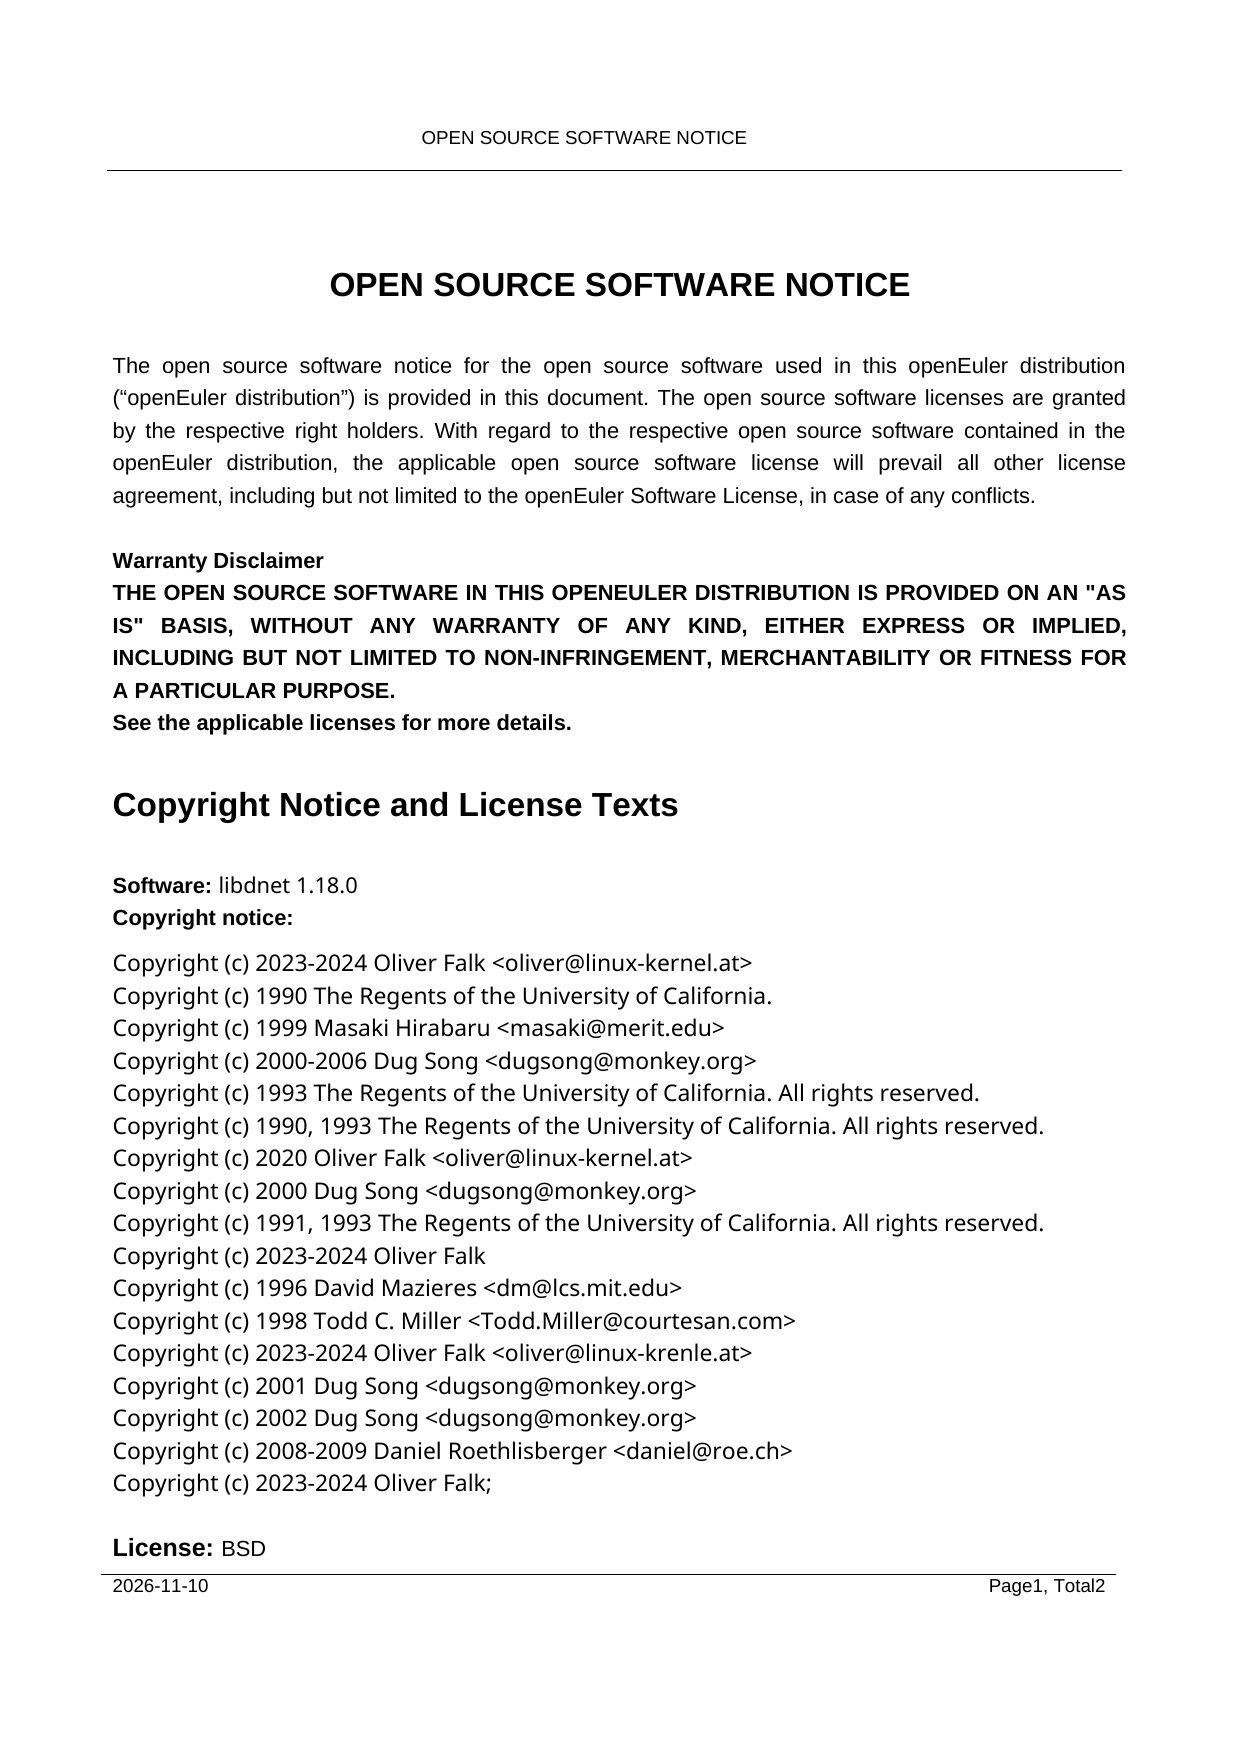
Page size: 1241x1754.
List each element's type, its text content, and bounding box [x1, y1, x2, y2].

title Software: libdnet 1.18.0 [112, 869, 1128, 901]
text THE OPEN SOURCE SOFTWARE IN THIS OPENEULER DISTRIBUTION IS PROVIDED ON AN "AS IS" BASIS, WITHOUT ANY WARRANTY OF ANY KIND, EITHER EXPRESS OR IMPLIED, INCLUDING BUT NOT LIMITED TO NON-INFRINGEMENT, MERCHANTABILITY OR FITNESS FOR A PARTICULAR PURPOSE. See the applicable licenses for more details. [112, 576, 1128, 739]
text Copyright Notice and License Texts [112, 771, 1128, 836]
text Copyright (c) 2023-2024 Oliver Falk <oliver@linux-kernel.at> Copyright (c) 1990 The Regents of the University of California. Copyright (c) 1999 Masaki Hirabaru <masaki@merit.edu> Copyright (c) 2000-2006 Dug Song <dugsong@monkey.org> Copyright (c) 1993 The Regents of the University of California. All rights reserved. Copyright (c) 1990, 1993 The Regents of the University of California. All rights reserved. Copyright (c) 2020 Oliver Falk <oliver@linux-kernel.at> Copyright (c) 2000 Dug Song <dugsong@monkey.org> Copyright (c) 1991, 1993 The Regents of the University of California. All rights reserved. Copyright (c) 2023-2024 Oliver Falk Copyright (c) 1996 David Mazieres <dm@lcs.mit.edu> Copyright (c) 1998 Todd C. Miller <Todd.Miller@courtesan.com> Copyright (c) 2023-2024 Oliver Falk <oliver@linux-krenle.at> Copyright (c) 2001 Dug Song <dugsong@monkey.org> Copyright (c) 2002 Dug Song <dugsong@monkey.org> Copyright (c) 2008-2009 Daniel Roethlisberger <daniel@roe.ch> Copyright (c) 2023-2024 Oliver Falk; [112, 947, 1128, 1532]
text License: BSD [112, 1532, 1128, 1564]
text Copyright notice: [112, 901, 1128, 934]
text Warranty Disclaimer [112, 544, 1128, 576]
text OPEN SOURCE SOFTWARE NOTICE [112, 251, 1128, 316]
text The open source software notice for the open source software used in this openEuler distribution (“openEuler distribution”) is provided in this document. The open source software licenses are granted by the respective right holders. With regard to the respective open source software contained in the openEuler distribution, the applicable open source software license will prevail all other license agreement, including but not limited to the openEuler Software License, in case of any conflicts. [112, 349, 1128, 511]
